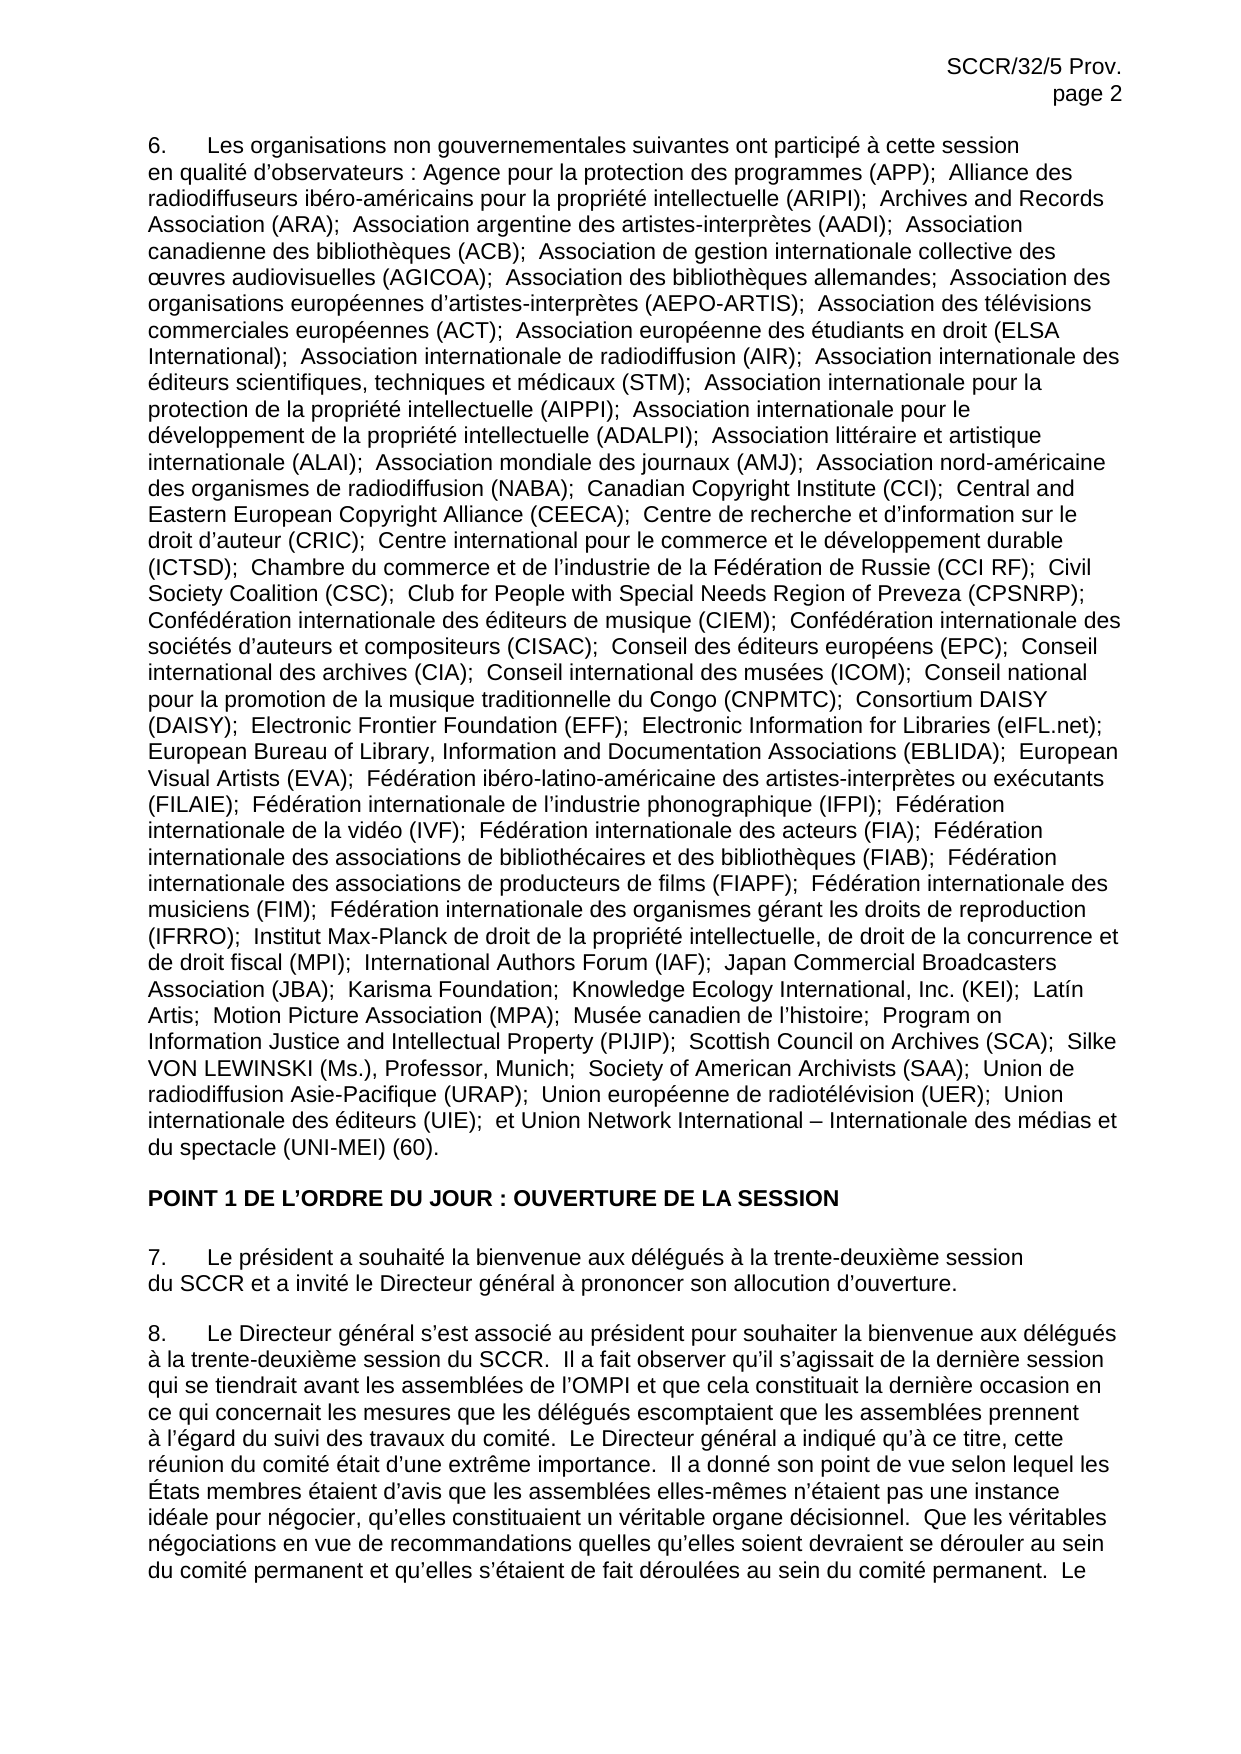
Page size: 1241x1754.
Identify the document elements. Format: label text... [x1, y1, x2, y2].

text Le président a souhaité la bienvenue aux délégués à la trente-deuxième session du SCCR et a invité le Directeur général à prononcer son allocution d’ouverture. [148, 1244, 1122, 1297]
subtitle Point 1 de l’ordre du jour : ouverture de la session [148, 1185, 1122, 1211]
text Les organisations non gouvernementales suivantes ont participé à cette session en qualité d’observateurs : Agence pour la protection des programmes (APP); Alliance des radiodiffuseurs ibéro-américains pour la propriété intellectuelle (ARIPI); Archives and Records Association (ARA); Association argentine des artistes-interprètes (AADI); Association canadienne des bibliothèques (ACB); Association de gestion internationale collective des œuvres audiovisuelles (AGICOA); Association des bibliothèques allemandes; Association des organisations européennes d’artistes-interprètes (AEPO-ARTIS); Association des télévisions commerciales européennes (ACT); Association européenne des étudiants en droit (ELSA International); Association internationale de radiodiffusion (AIR); Association internationale des éditeurs scientifiques, techniques et médicaux (STM); Association internationale pour la protection de la propriété intellectuelle (AIPPI); Association internationale pour le développement de la propriété intellectuelle (ADALPI); Association littéraire et artistique internationale (ALAI); Association mondiale des journaux (AMJ); Association nord-américaine des organismes de radiodiffusion (NABA); Canadian Copyright Institute (CCI); Central and Eastern European Copyright Alliance (CEECA); Centre de recherche et d’information sur le droit d’auteur (CRIC); Centre international pour le commerce et le développement durable (ICTSD); Chambre du commerce et de l’industrie de la Fédération de Russie (CCI RF); Civil Society Coalition (CSC); Club for People with Special Needs Region of Preveza (CPSNRP); Confédération internationale des éditeurs de musique (CIEM); Confédération internationale des sociétés d’auteurs et compositeurs (CISAC); Conseil des éditeurs européens (EPC); Conseil international des archives (CIA); Conseil international des musées (ICOM); Conseil national pour la promotion de la musique traditionnelle du Congo (CNPMTC); Consortium DAISY (DAISY); Electronic Frontier Foundation (EFF); Electronic Information for Libraries (eIFL.net); European Bureau of Library, Information and Documentation Associations (EBLIDA); European Visual Artists (EVA); Fédération ibéro-latino-américaine des artistes-interprètes ou exécutants (FILAIE); Fédération internationale de l’industrie phonographique (IFPI); Fédération internationale de la vidéo (IVF); Fédération internationale des acteurs (FIA); Fédération internationale des associations de bibliothécaires et des bibliothèques (FIAB); Fédération internationale des associations de producteurs de films (FIAPF); Fédération internationale des musiciens (FIM); Fédération internationale des organismes gérant les droits de reproduction (IFRRO); Institut Max-Planck de droit de la propriété intellectuelle, de droit de la concurrence et de droit fiscal (MPI); International Authors Forum (IAF); Japan Commercial Broadcasters Association (JBA); Karisma Foundation; Knowledge Ecology International, Inc. (KEI); Latín Artis; Motion Picture Association (MPA); Musée canadien de l’histoire; Program on Information Justice and Intellectual Property (PIJIP); Scottish Council on Archives (SCA); Silke VON LEWINSKI (Ms.), Professor, Munich; Society of American Archivists (SAA); Union de radiodiffusion Asie-Pacifique (URAP); Union européenne de radiotélévision (UER); Union internationale des éditeurs (UIE); et Union Network International – Internationale des médias et du spectacle (UNI-MEI) (60). [148, 132, 1122, 1160]
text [148, 1319, 1122, 1583]
